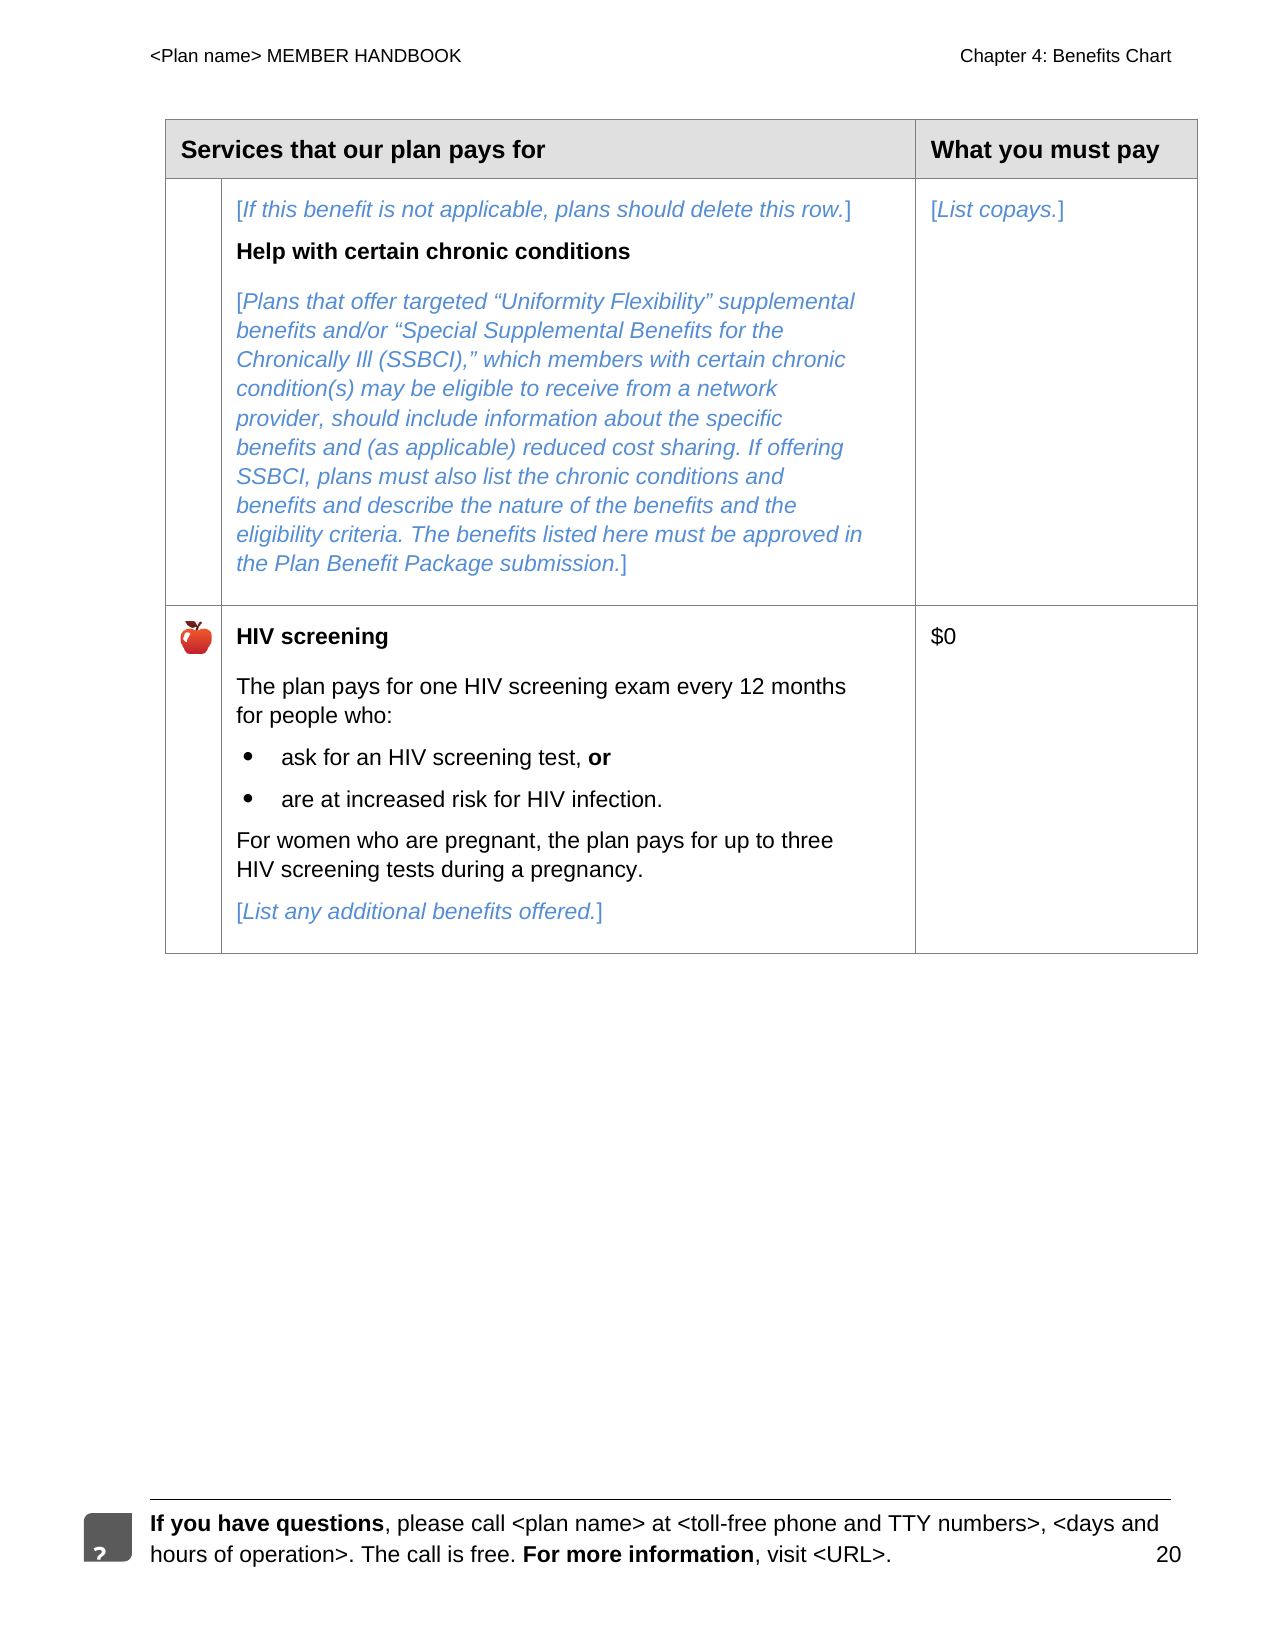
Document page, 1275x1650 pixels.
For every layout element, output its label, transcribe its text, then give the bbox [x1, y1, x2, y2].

picture [180, 621, 212, 654]
table_cell [166, 179, 221, 605]
table_header Services that our plan pays for [166, 120, 915, 178]
table_cell [List copays.] [916, 179, 1197, 605]
table_cell [If this benefit is not applicable, plans should delete this row.] Help with certain chronic conditions [Plans that offer targeted “Uniformity Flexibility” supplemental benefits and/or “Special Supplemental Benefits for the Chronically Ill (SSBCI),” which members with certain chronic condition(s) may be eligible to receive from a network provider, should include information about the specific benefits and (as applicable) reduced cost sharing. If offering SSBCI, plans must also list the chronic conditions and benefits and describe the nature of the benefits and the eligibility criteria. The benefits listed here must be approved in the Plan Benefit Package submission.] [222, 179, 915, 605]
table_cell [166, 606, 221, 953]
table_cell $0 [916, 606, 1197, 953]
table_cell HIV screening The plan pays for one HIV screening exam every 12 months for people who: ask for an HIV screening test, or are at increased risk for HIV infection. For women who are pregnant, the plan pays for up to three HIV screening tests during a pregnancy. [List any additional benefits offered.] [222, 606, 915, 953]
table_header What you must pay [916, 120, 1197, 178]
